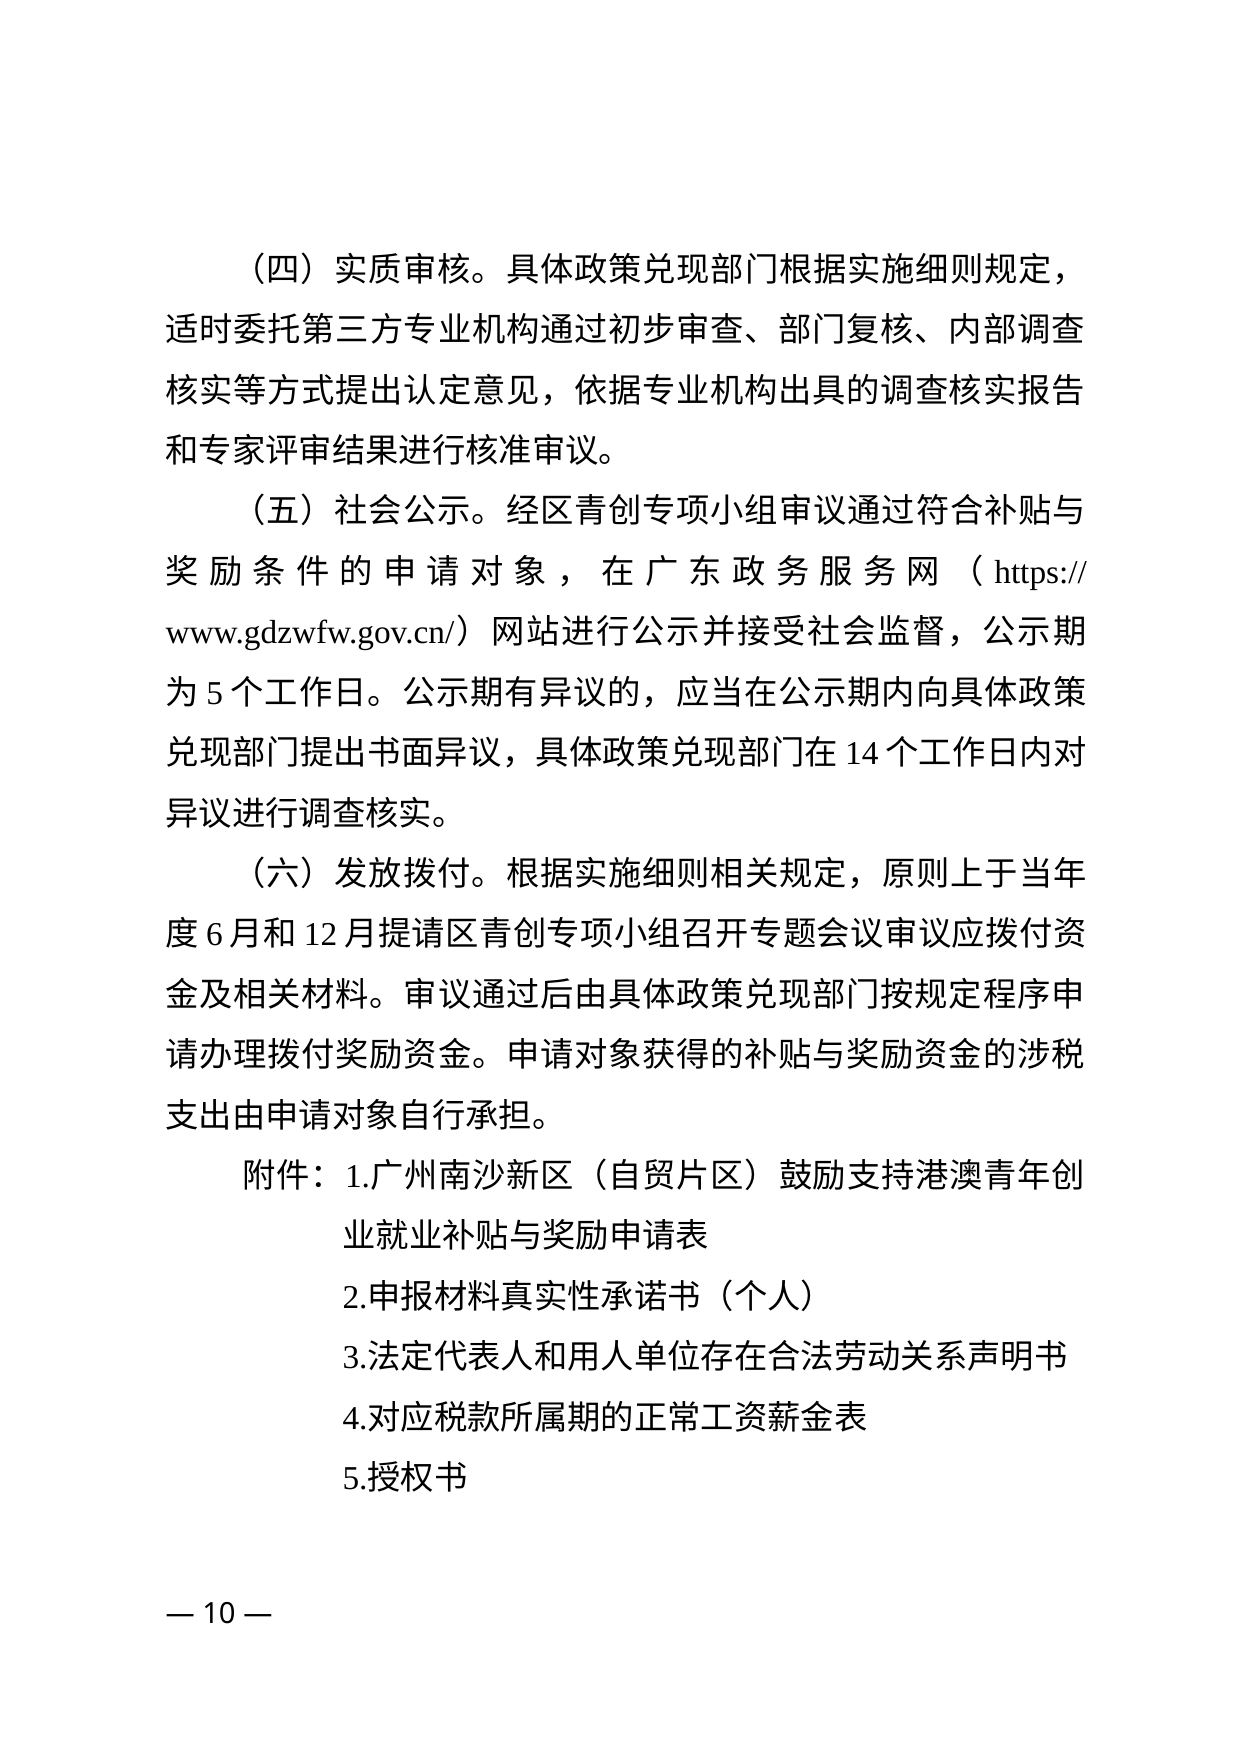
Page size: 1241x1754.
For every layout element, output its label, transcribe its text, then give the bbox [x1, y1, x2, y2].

text 5.授权书 [242, 1441, 1087, 1502]
text 4.对应税款所属期的正常工资薪金表 [242, 1381, 1087, 1441]
text 3.法定代表人和用人单位存在合法劳动关系声明书 [242, 1320, 1087, 1381]
text 2.申报材料真实性承诺书（个人） [242, 1260, 1087, 1320]
text 附件：1.广州南沙新区（自贸片区）鼓励支持港澳青年创业就业补贴与奖励申请表 [242, 1139, 1087, 1260]
list （四）实质审核。具体政策兑现部门根据实施细则规定，适时委托第三方专业机构通过初步审查、部门复核、内部调查核实等方式提出认定意见，依据专业机构出具的调查核实报告和专家评审结果进行核准审议。 [165, 233, 1087, 474]
list （五）社会公示。经区青创专项小组审议通过符合补贴与奖励条件的申请对象，在广东政务服务网（https://www.gdzwfw.gov.cn/）网站进行公示并接受社会监督，公示期为5个工作日。公示期有异议的，应当在公示期内向具体政策兑现部门提出书面异议，具体政策兑现部门在14个工作日内对异议进行调查核实。 [165, 474, 1087, 837]
list （六）发放拨付。根据实施细则相关规定，原则上于当年度6月和12月提请区青创专项小组召开专题会议审议应拨付资金及相关材料。审议通过后由具体政策兑现部门按规定程序申请办理拨付奖励资金。申请对象获得的补贴与奖励资金的涉税支出由申请对象自行承担。 [165, 837, 1087, 1139]
